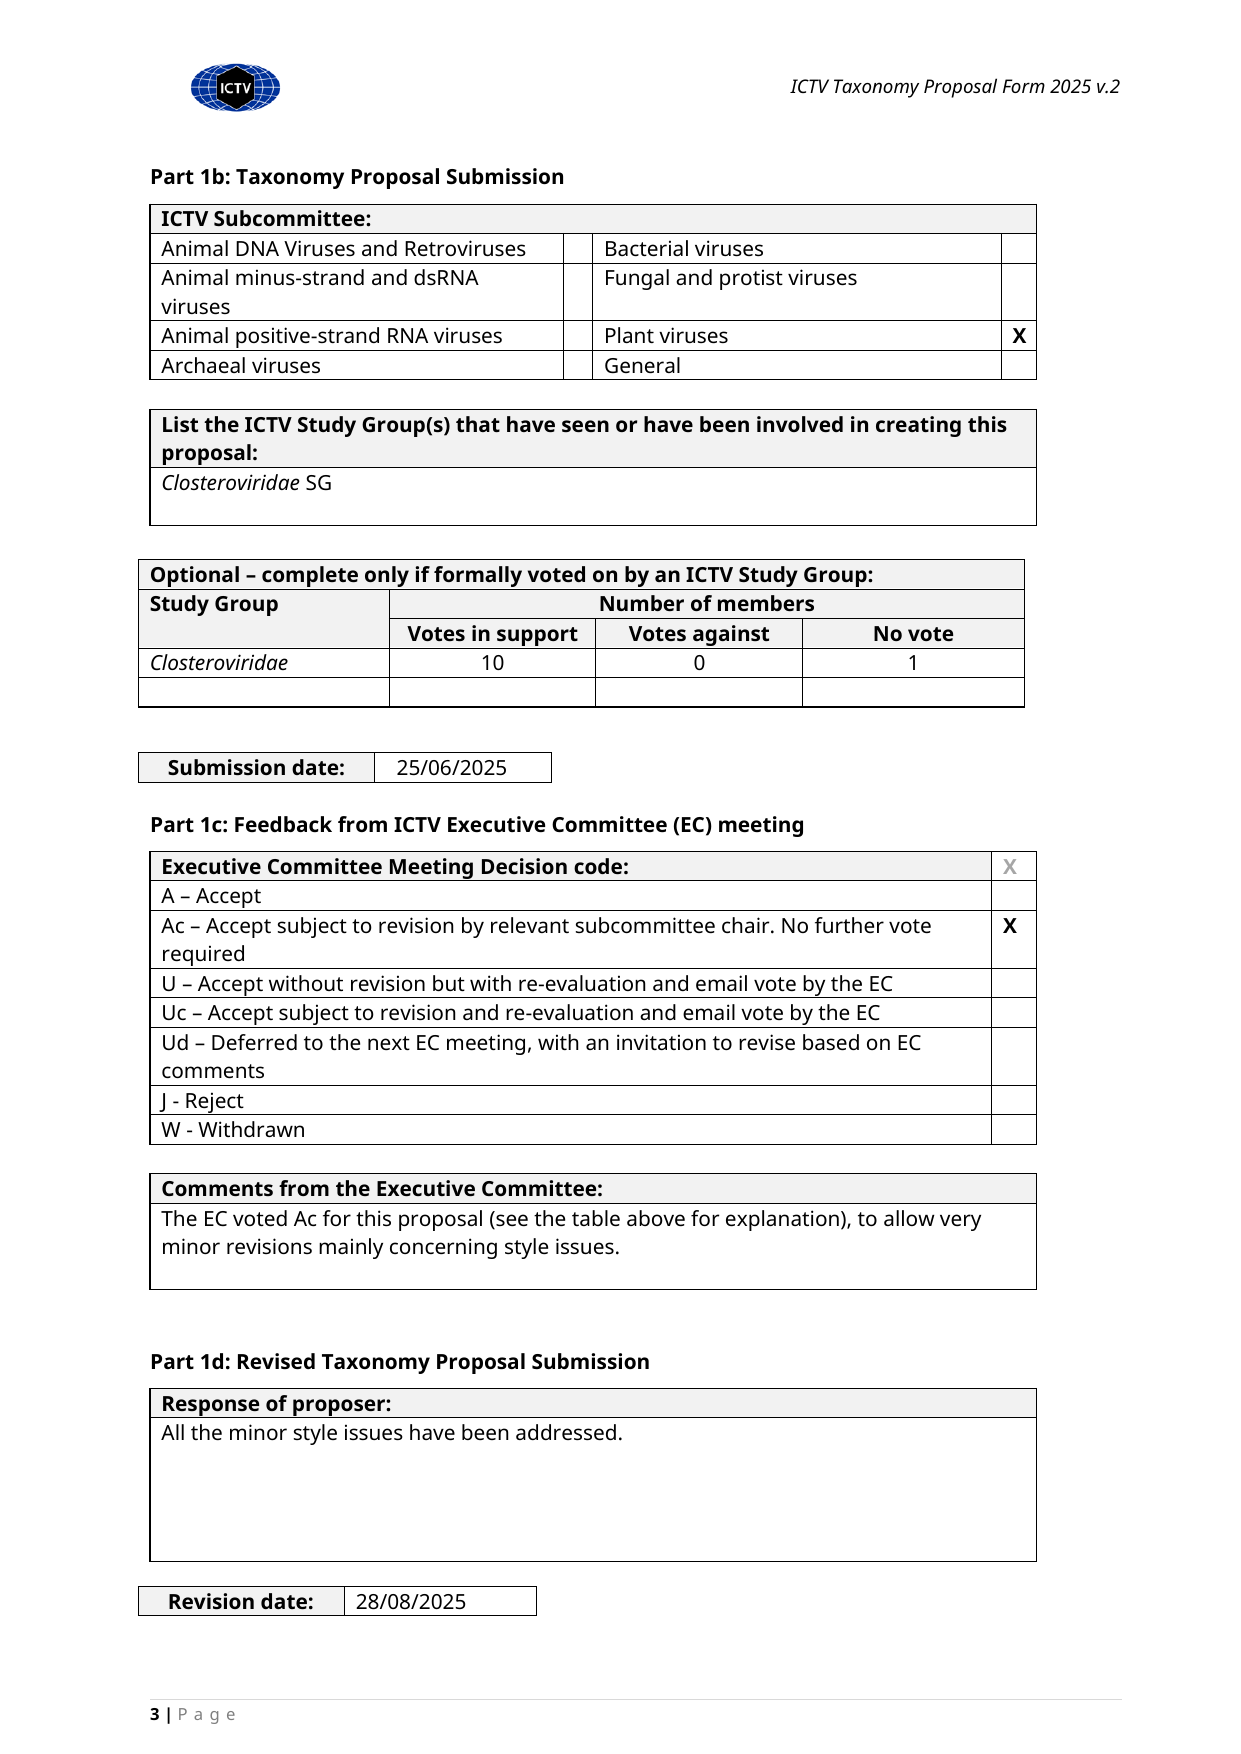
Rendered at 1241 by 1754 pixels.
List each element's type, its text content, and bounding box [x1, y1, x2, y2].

table_cell General [593, 351, 1001, 379]
table_header Executive Committee Meeting Decision code: [151, 852, 991, 880]
table_cell 0 [596, 649, 802, 677]
table_cell Animal DNA Viruses and Retroviruses [151, 234, 563, 262]
text Part 1b: Taxonomy Proposal Submission [150, 162, 1122, 191]
table_header Submission date: [139, 753, 374, 782]
table_cell Animal minus-strand and dsRNA viruses [151, 264, 563, 320]
table_cell [992, 969, 1036, 997]
table_cell 10 [390, 649, 595, 677]
table_cell X [992, 911, 1036, 968]
table_cell [992, 1028, 1036, 1085]
table_cell X [1002, 321, 1036, 350]
table_cell 1 [803, 649, 1024, 677]
table_cell Uc – Accept subject to revision and re-evaluation and email vote by the EC [151, 998, 991, 1027]
table_header Response of proposer: [151, 1389, 1036, 1417]
table_header 28/08/2025 [345, 1587, 536, 1615]
table_header X [992, 852, 1036, 880]
table_cell Number of members [390, 590, 1024, 618]
table_cell [390, 678, 595, 706]
table_cell Animal positive-strand RNA viruses [151, 321, 563, 350]
table_cell Bacterial viruses [593, 234, 1001, 262]
table_cell Study Group [139, 590, 389, 647]
table_cell [564, 321, 592, 350]
table_cell The EC voted Ac for this proposal (see the table above for explanation), to allow very minor revisions mainly concerning style issues. [151, 1204, 1036, 1289]
table_header List the ICTV Study Group(s) that have seen or have been involved in creating this proposal: [151, 410, 1036, 467]
table_cell Plant viruses [593, 321, 1001, 350]
table_cell All the minor style issues have been addressed. [151, 1418, 1036, 1561]
table_cell U – Accept without revision but with re-evaluation and email vote by the EC [151, 969, 991, 997]
table_cell [1002, 264, 1036, 320]
table_cell [992, 1115, 1036, 1144]
table_cell [992, 1086, 1036, 1114]
table_cell [596, 678, 802, 706]
table_cell [1002, 234, 1036, 262]
table_cell Ud – Deferred to the next EC meeting, with an invitation to revise based on EC comments [151, 1028, 991, 1085]
table_header Revision date: [139, 1587, 344, 1615]
text Part 1c: Feedback from ICTV Executive Committee (EC) meeting [150, 810, 1036, 838]
table_header Optional – complete only if formally voted on by an ICTV Study Group: [139, 560, 1024, 588]
table_cell Closteroviridae [139, 649, 389, 677]
table_cell Closteroviridae SG [151, 468, 1036, 524]
table_cell [803, 678, 1024, 706]
table_cell Votes in support [390, 619, 595, 647]
table_cell Fungal and protist viruses [593, 264, 1001, 320]
table_cell [1002, 351, 1036, 379]
table_cell Votes against [596, 619, 802, 647]
table_header ICTV Subcommittee: [151, 205, 1036, 233]
table_cell [564, 264, 592, 320]
table_cell Ac – Accept subject to revision by relevant subcommittee chair. No further vote required [151, 911, 991, 968]
table_cell [992, 998, 1036, 1027]
table_cell [139, 678, 389, 706]
table_cell [564, 351, 592, 379]
table_header 25/06/2025 [375, 753, 551, 782]
table_header Comments from the Executive Committee: [151, 1174, 1036, 1203]
table_cell A – Accept [151, 881, 991, 910]
picture [190, 56, 282, 113]
table_cell No vote [803, 619, 1024, 647]
table_cell W - Withdrawn [151, 1115, 991, 1144]
text Part 1d: Revised Taxonomy Proposal Submission [150, 1347, 1122, 1375]
table_cell J - Reject [151, 1086, 991, 1114]
table_cell [992, 881, 1036, 910]
table_cell Archaeal viruses [151, 351, 563, 379]
table_cell [564, 234, 592, 262]
